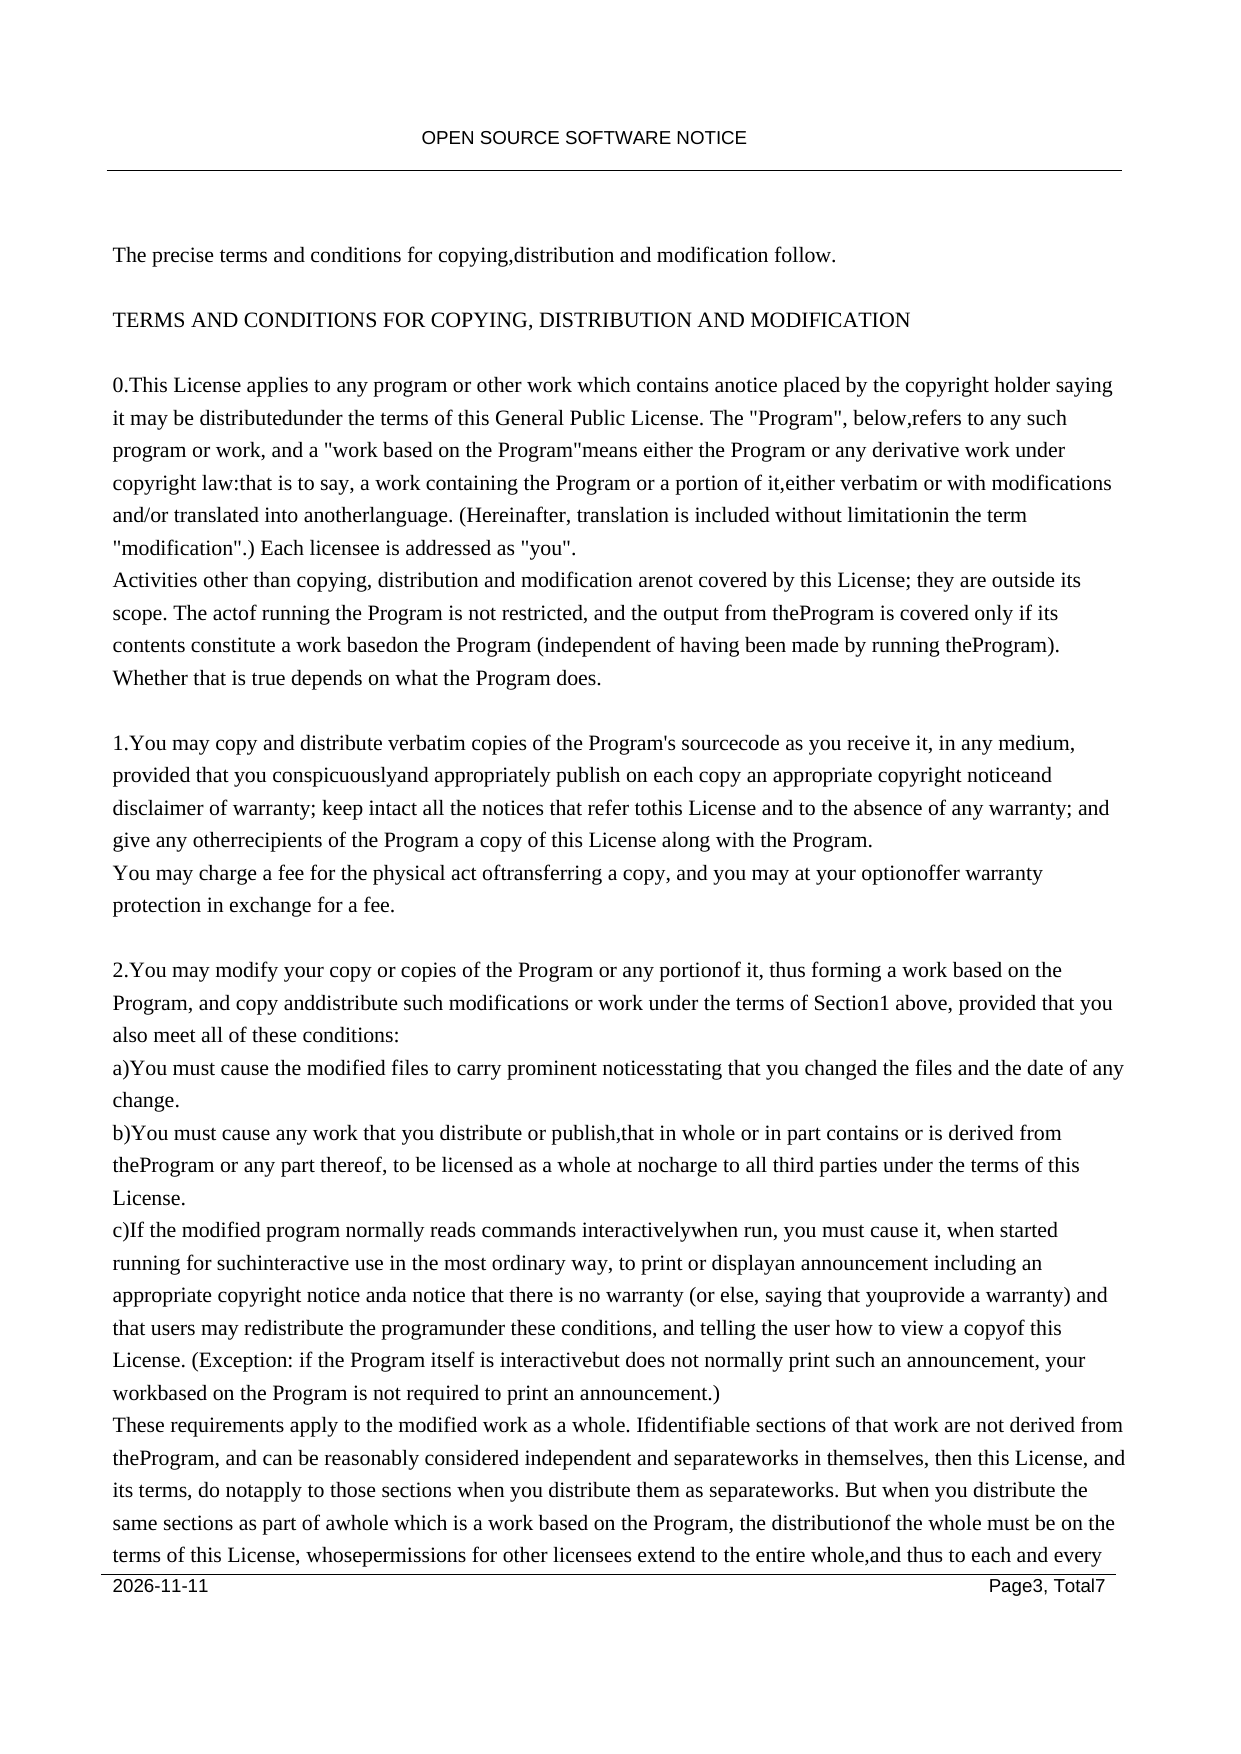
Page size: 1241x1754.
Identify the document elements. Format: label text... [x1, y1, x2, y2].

text 0.This License applies to any program or other work which contains anotice placed by the copyright holder saying it may be distributedunder the terms of this General Public License. The "Program", below,refers to any such program or work, and a "work based on the Program"means either the Program or any derivative work under copyright law:that is to say, a work containing the Program or a portion of it,either verbatim or with modifications and/or translated into anotherlanguage. (Hereinafter, translation is included without limitationin the term "modification".) Each licensee is addressed as "you". [112, 369, 1128, 564]
text 1.You may copy and distribute verbatim copies of the Program's sourcecode as you receive it, in any medium, provided that you conspicuouslyand appropriately publish on each copy an appropriate copyright noticeand disclaimer of warranty; keep intact all the notices that refer tothis License and to the absence of any warranty; and give any otherrecipients of the Program a copy of this License along with the Program. [112, 726, 1128, 856]
text You may charge a fee for the physical act oftransferring a copy, and you may at your optionoffer warranty protection in exchange for a fee. [112, 856, 1128, 921]
text a)You must cause the modified files to carry prominent noticesstating that you changed the files and the date of any change. [112, 1051, 1128, 1116]
text b)You must cause any work that you distribute or publish,that in whole or in part contains or is derived from theProgram or any part thereof, to be licensed as a whole at nocharge to all third parties under the terms of this License. [112, 1116, 1128, 1214]
text 2.You may modify your copy or copies of the Program or any portionof it, thus forming a work based on the Program, and copy anddistribute such modifications or work under the terms of Section1 above, provided that you also meet all of these conditions: [112, 954, 1128, 1051]
text The precise terms and conditions for copying,distribution and modification follow. [112, 239, 1128, 271]
text Activities other than copying, distribution and modification arenot covered by this License; they are outside its scope. The actof running the Program is not restricted, and the output from theProgram is covered only if its contents constitute a work basedon the Program (independent of having been made by running theProgram). Whether that is true depends on what the Program does. [112, 564, 1128, 694]
text c)If the modified program normally reads commands interactivelywhen run, you must cause it, when started running for suchinteractive use in the most ordinary way, to print or displayan announcement including an appropriate copyright notice anda notice that there is no warranty (or else, saying that youprovide a warranty) and that users may redistribute the programunder these conditions, and telling the user how to view a copyof this License. (Exception: if the Program itself is interactivebut does not normally print such an announcement, your workbased on the Program is not required to print an announcement.) [112, 1214, 1128, 1409]
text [112, 1409, 1128, 1571]
text TERMS AND CONDITIONS FOR COPYING, DISTRIBUTION AND MODIFICATION [112, 304, 1128, 336]
